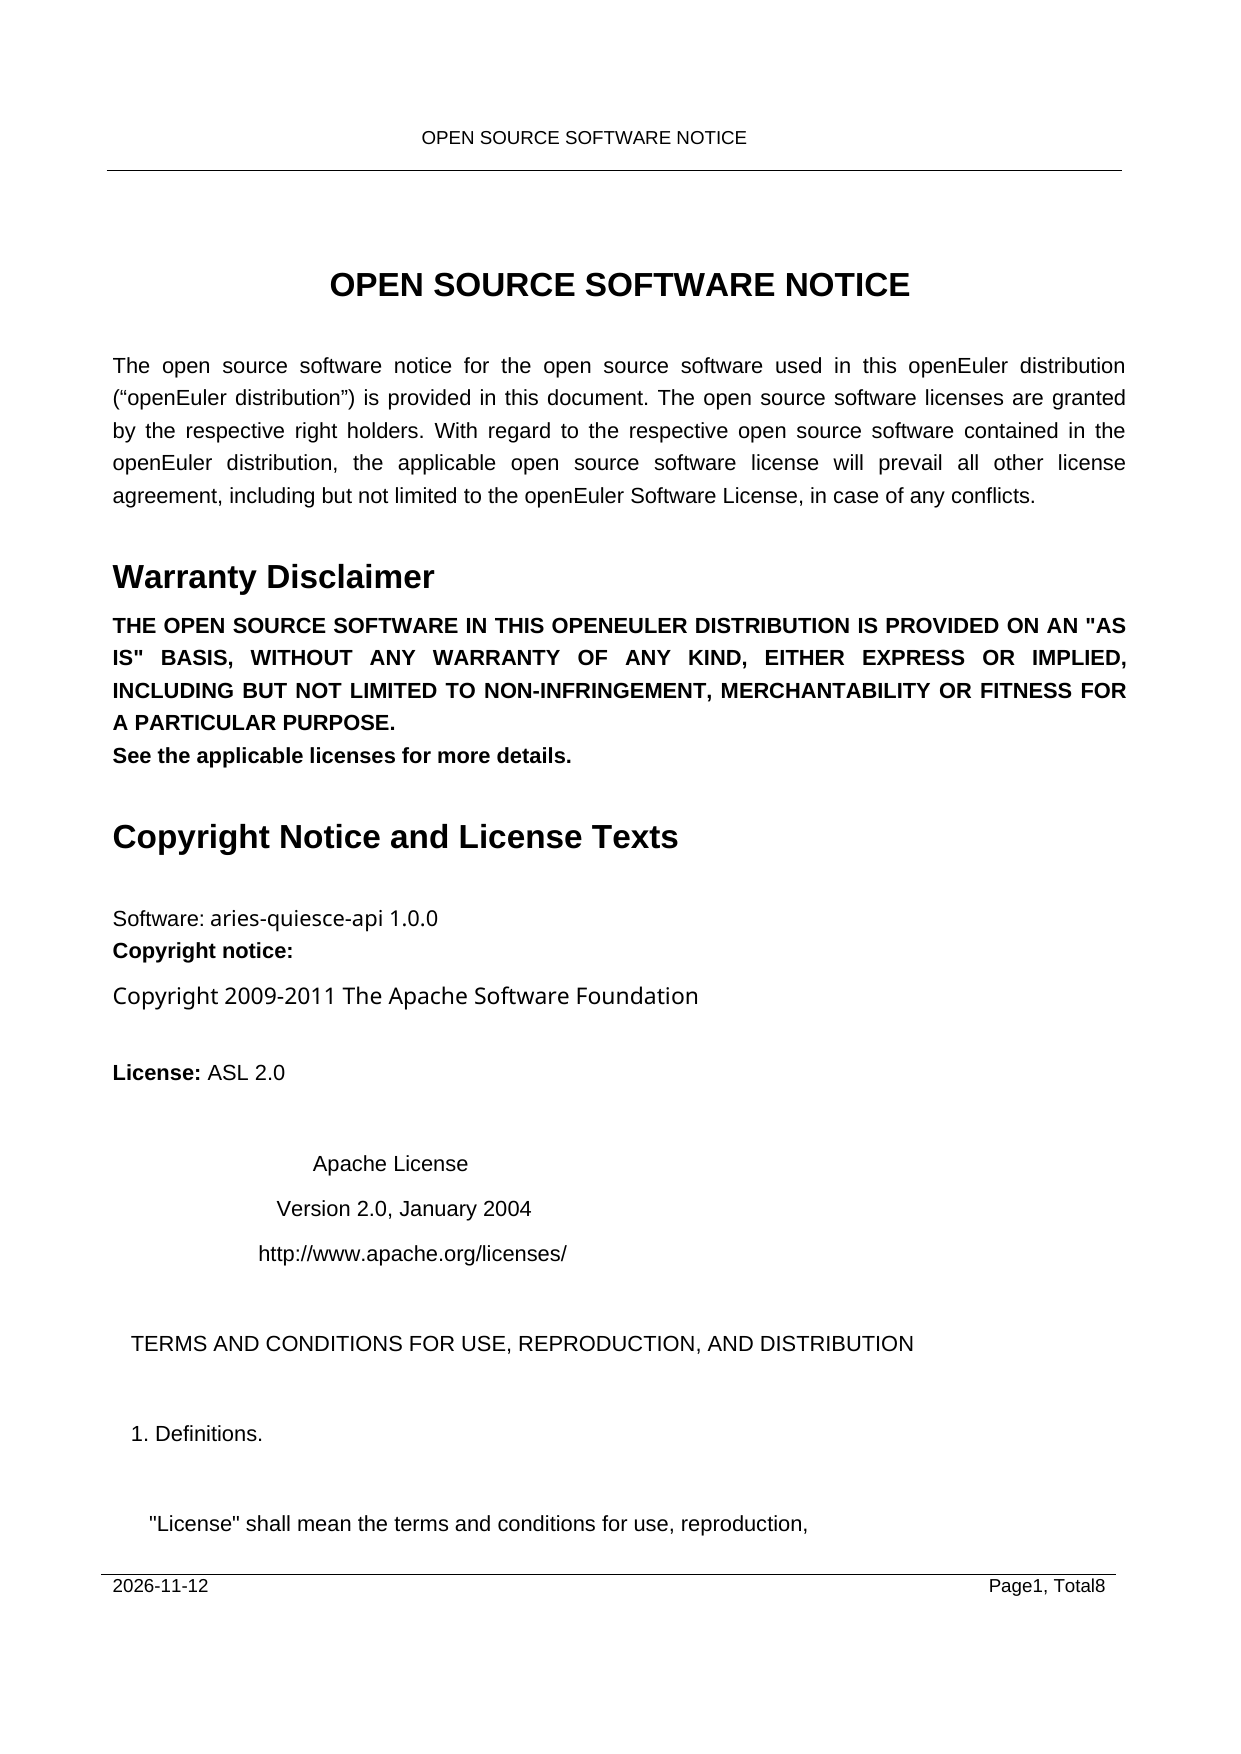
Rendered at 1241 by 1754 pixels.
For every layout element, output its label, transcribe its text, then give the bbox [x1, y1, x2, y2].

text License: ASL 2.0 [112, 1057, 1128, 1089]
text TERMS AND CONDITIONS FOR USE, REPRODUCTION, AND DISTRIBUTION [112, 1327, 1128, 1360]
text OPEN SOURCE SOFTWARE NOTICE [112, 251, 1128, 316]
text Software: aries-quiesce-api 1.0.0 [112, 901, 1128, 934]
text Apache License [112, 1147, 1128, 1179]
text Copyright Notice and License Texts [112, 804, 1128, 869]
text 1. Definitions. [112, 1417, 1128, 1450]
text "License" shall mean the terms and conditions for use, reproduction, [112, 1508, 1128, 1540]
text Copyright notice: [112, 934, 1128, 966]
text Version 2.0, January 2004 [112, 1192, 1128, 1224]
text THE OPEN SOURCE SOFTWARE IN THIS OPENEULER DISTRIBUTION IS PROVIDED ON AN "AS IS" BASIS, WITHOUT ANY WARRANTY OF ANY KIND, EITHER EXPRESS OR IMPLIED, INCLUDING BUT NOT LIMITED TO NON-INFRINGEMENT, MERCHANTABILITY OR FITNESS FOR A PARTICULAR PURPOSE. See the applicable licenses for more details. [112, 609, 1128, 771]
text The open source software notice for the open source software used in this openEuler distribution (“openEuler distribution”) is provided in this document. The open source software licenses are granted by the respective right holders. With regard to the respective open source software contained in the openEuler distribution, the applicable open source software license will prevail all other license agreement, including but not limited to the openEuler Software License, in case of any conflicts. [112, 349, 1128, 511]
text Warranty Disclaimer [112, 544, 1128, 609]
text Copyright 2009-2011 The Apache Software Foundation [112, 979, 1128, 1012]
text http://www.apache.org/licenses/ [112, 1237, 1128, 1269]
